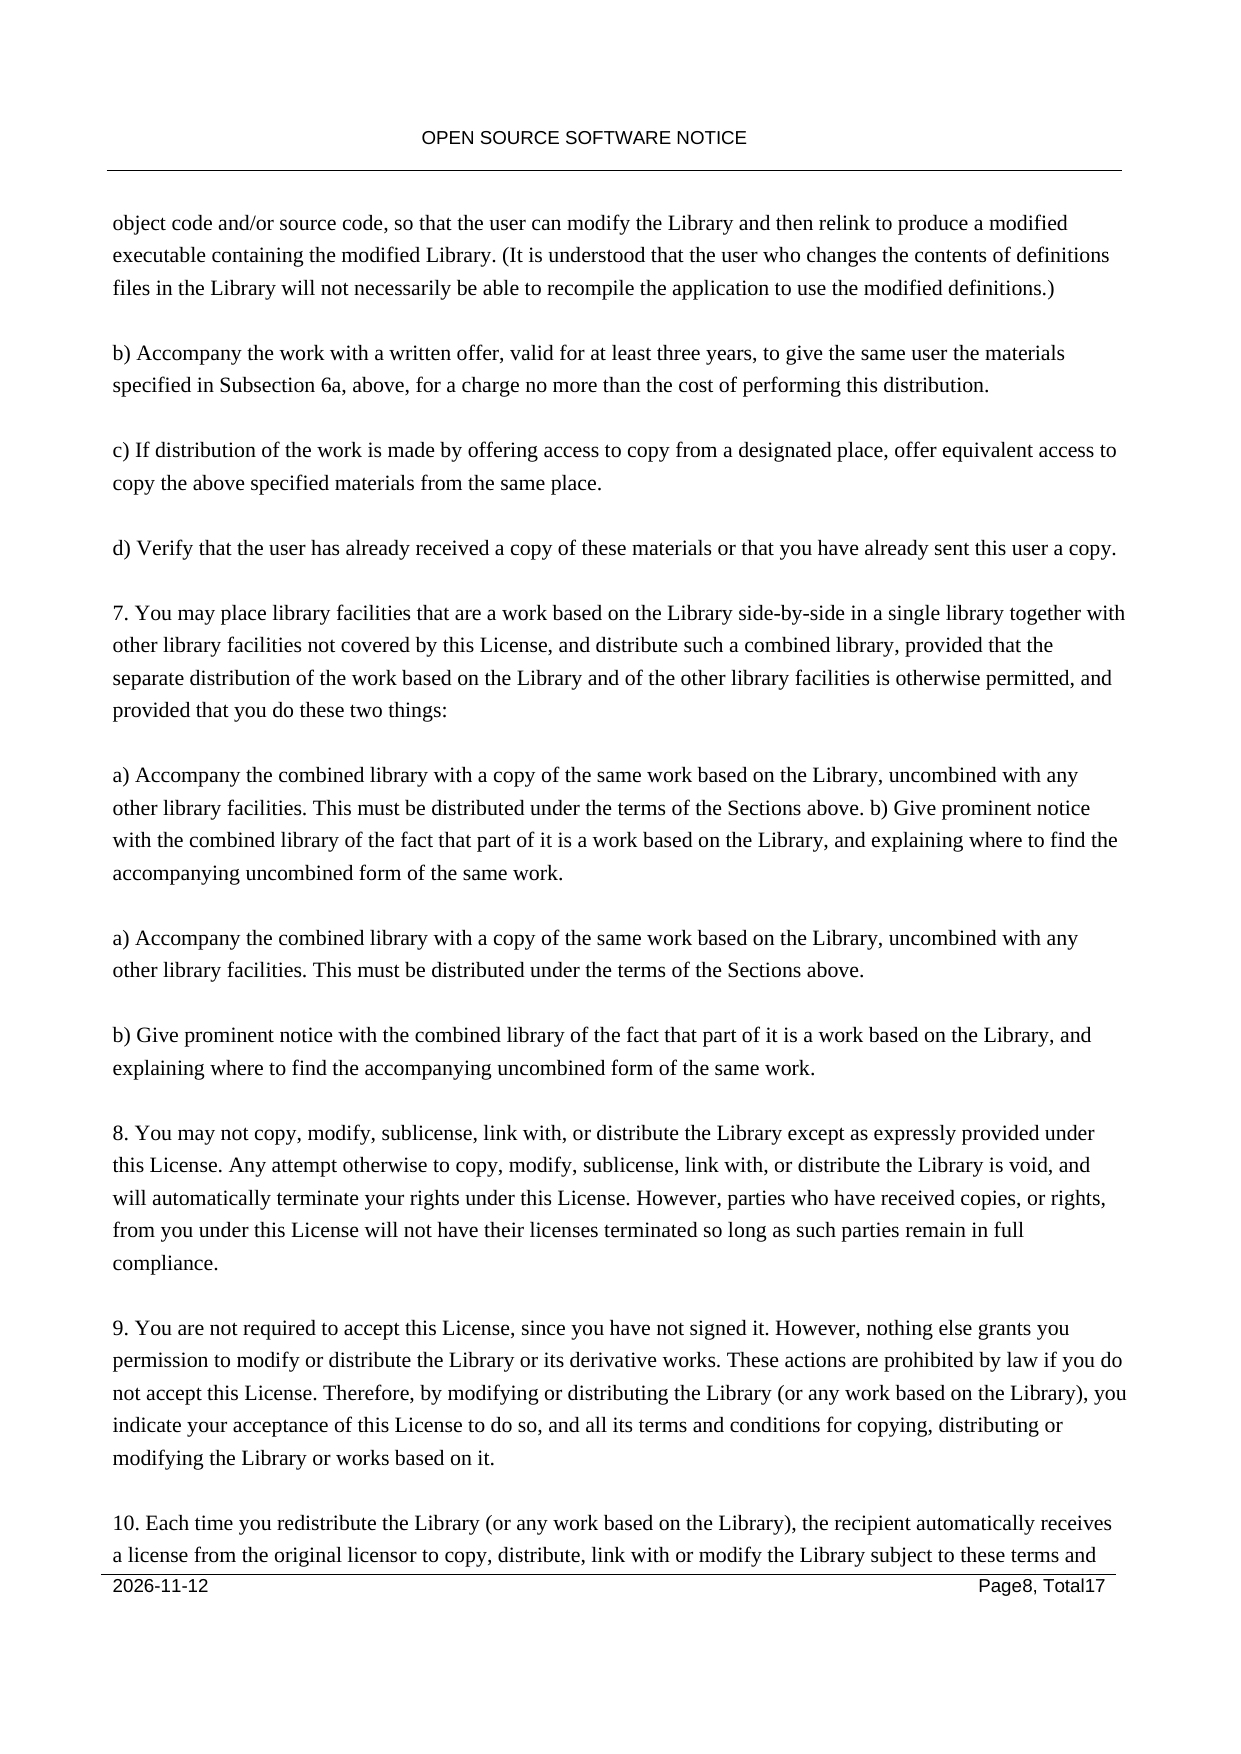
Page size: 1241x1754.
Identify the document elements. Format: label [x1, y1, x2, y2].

text [112, 206, 1128, 1571]
